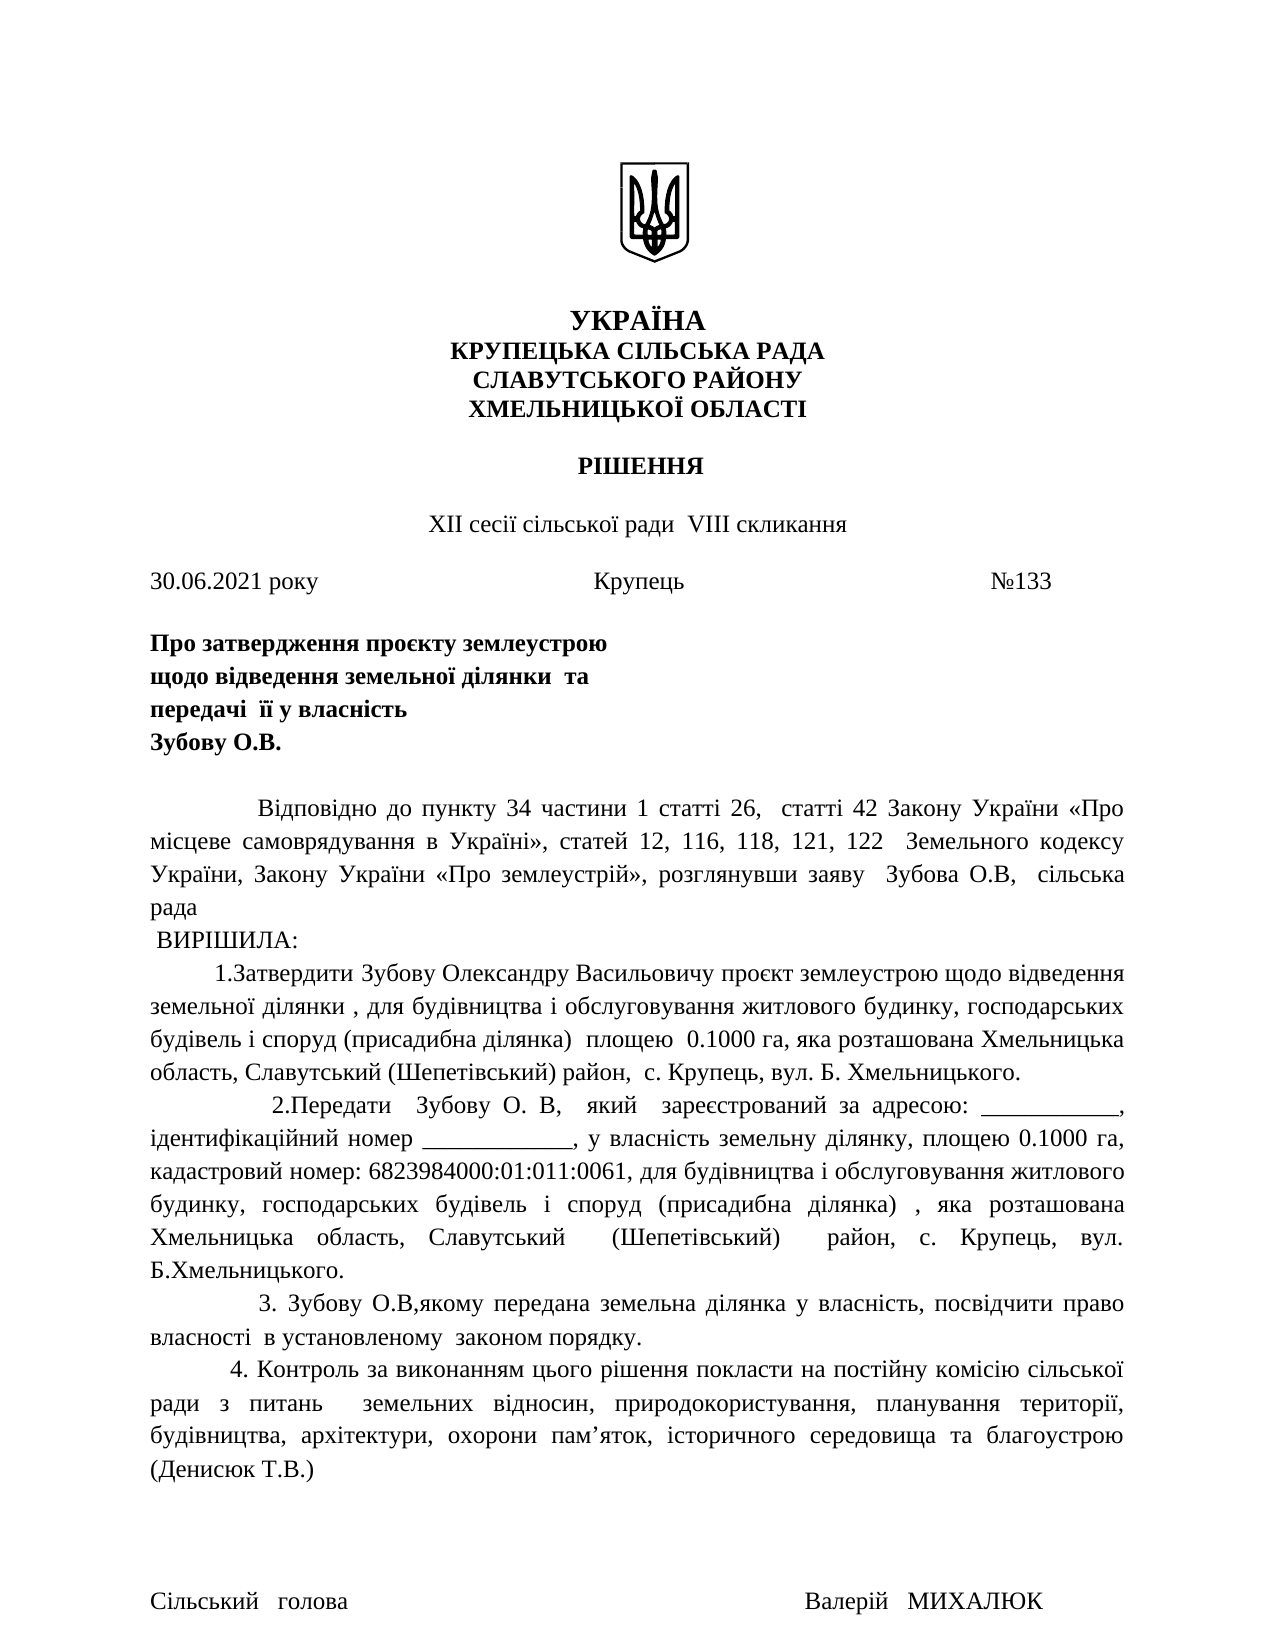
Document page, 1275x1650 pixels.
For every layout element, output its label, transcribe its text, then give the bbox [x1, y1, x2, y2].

text передачі її у власність [150, 694, 1125, 723]
text Про затвердження проєкту землеустрою [150, 628, 1125, 657]
text 4. Контроль за виконанням цього рішення покласти на постійну комісію сільської ради з питань земельних відносин, природокористування, планування території, будівництва, архітектури, охорони пам’яток, історичного середовища та благоустрою (Денисюк Т.В.) [150, 1354, 1125, 1482]
text 3. Зубову О.В,якому передана земельна ділянка у власність, посвідчити право власності в установленому законом порядку. [150, 1288, 1125, 1350]
text ХІІ сесії сільської ради VІІІ скликання [150, 509, 1125, 538]
text 2.Передати Зубову О. В, який зареєстрований за адресою: ___________, ідентифікаційний номер ____________, у власність земельну ділянку, площею 0.1000 га, кадастровий номер: 6823984000:01:011:0061, для будівництва і обслуговування житлового будинку, господарських будівель і споруд (присадибна ділянка) , яка розташована Хмельницька область, Славутський (Шепетівський) район, с. Крупець, вул. Б.Хмельницького. [150, 1090, 1125, 1284]
text РІШЕННЯ [150, 451, 1125, 480]
text СЛАВУТСЬКОГО РАЙОНУ [150, 365, 1125, 394]
text УКРАЇНА [150, 303, 1125, 336]
text КРУПЕЦЬКА СІЛЬСЬКА РАДА [150, 336, 1125, 365]
text ХМЕЛЬНИЦЬКОЇ ОБЛАСТІ [150, 394, 1125, 423]
text щодо відведення земельної ділянки та [150, 661, 1125, 690]
text 30.06.2021 року Крупець №133 [150, 566, 1125, 595]
text 1.Затвердити Зубову Олександру Васильовичу проєкт землеустрою щодо відведення земельної ділянки , для будівництва і обслуговування житлового будинку, господарських будівель і споруд (присадибна ділянка) площею 0.1000 га, яка розташована Хмельницька область, Славутський (Шепетівський) район, с. Крупець, вул. Б. Хмельницького. [150, 958, 1125, 1086]
text ВИРІШИЛА: [150, 925, 1125, 954]
text Сільський голова Валерій МИХАЛЮК [150, 1586, 1125, 1614]
text Відповідно до пункту 34 частини 1 статті 26, статті 42 Закону України «Про місцеве самоврядування в Україні», статей 12, 116, 118, 121, 122 Земельного кодексу України, Закону України «Про землеустрій», розглянувши заяву Зубова О.В, сільська рада [150, 793, 1125, 921]
text Зубову О.В. [150, 727, 1125, 756]
